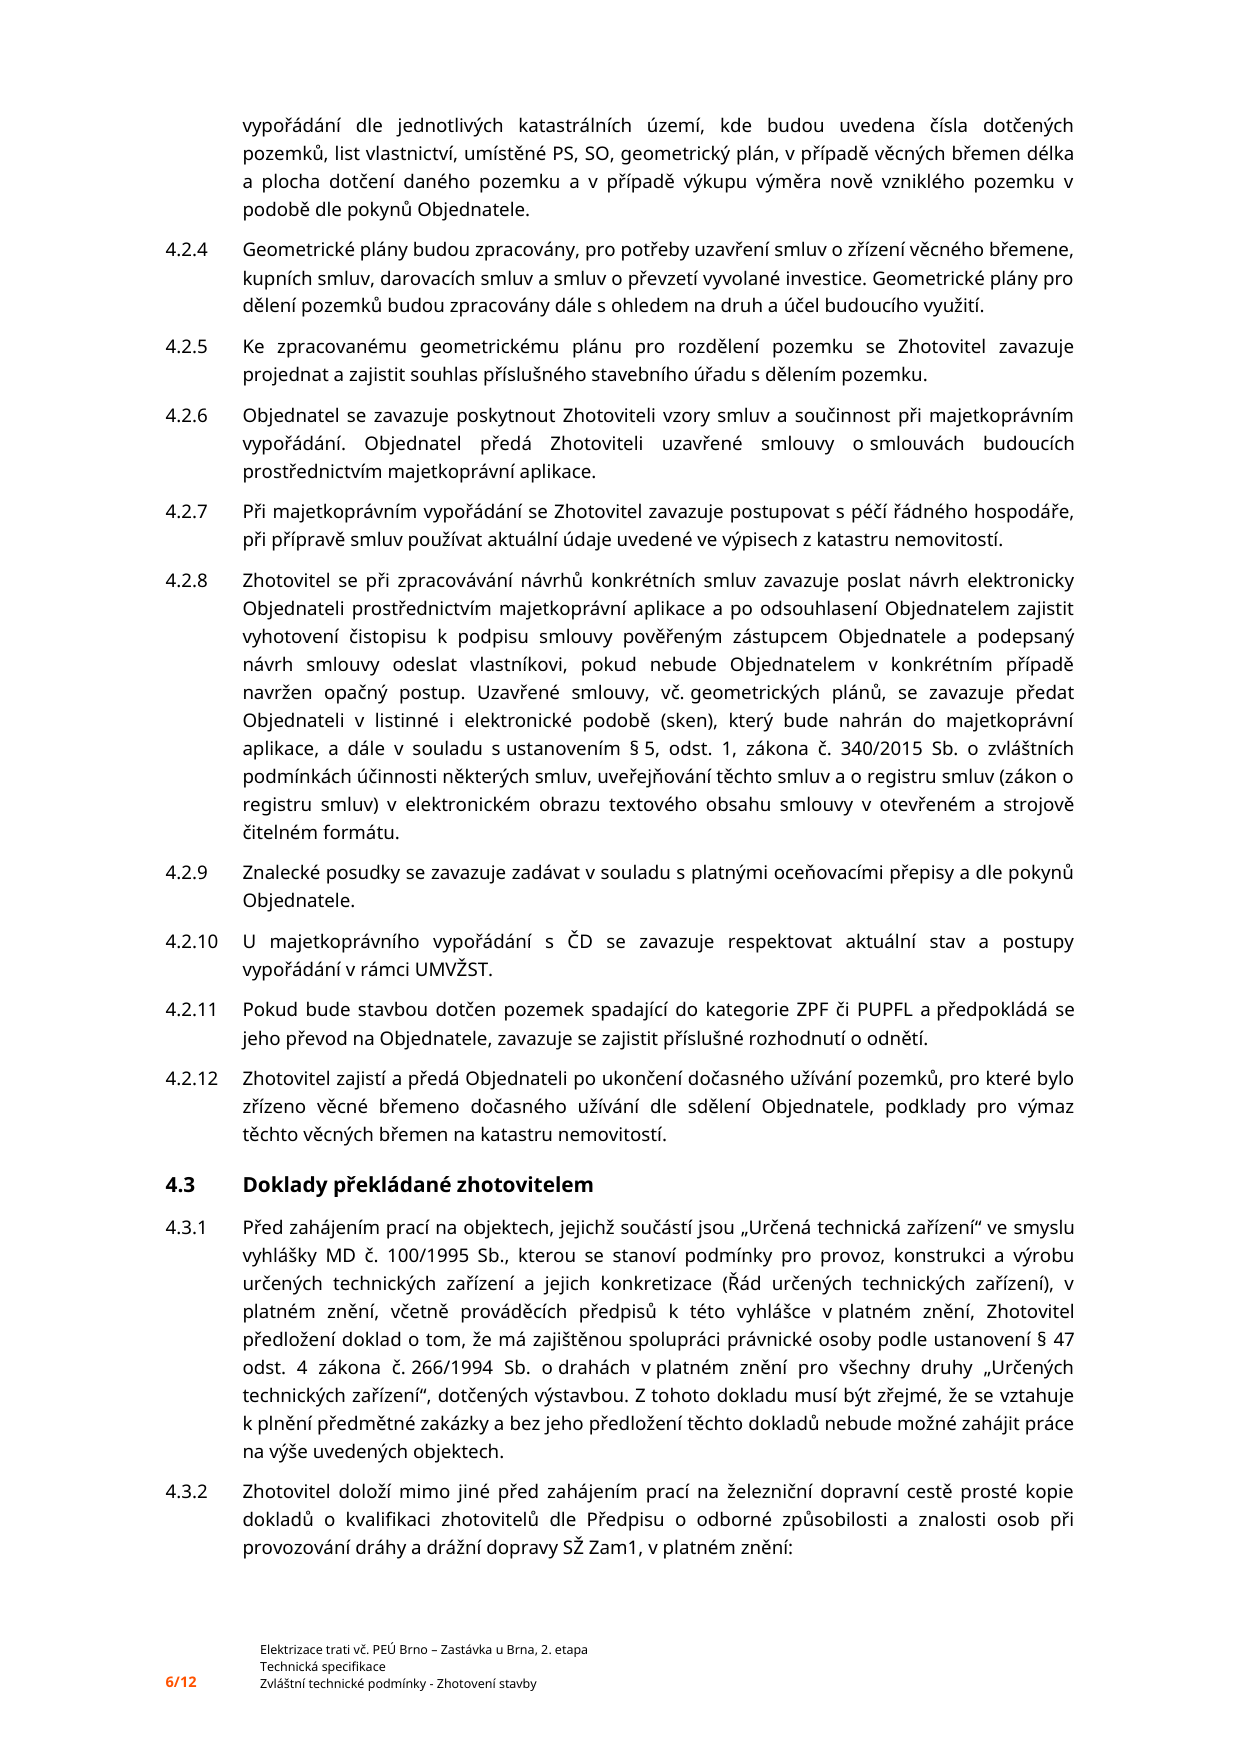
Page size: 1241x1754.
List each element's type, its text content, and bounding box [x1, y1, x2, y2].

text Ke zpracovanému geometrickému plánu pro rozdělení pozemku se Zhotovitel zavazuje projednat a zajistit souhlas příslušného stavebního úřadu s dělením pozemku. [165, 333, 1075, 387]
text Doklady překládané zhotovitelem [165, 1170, 1075, 1199]
text Před zahájením prací na objektech, jejichž součástí jsou „Určená technická zařízení“ ve smyslu vyhlášky MD č. 100/1995 Sb., kterou se stanoví podmínky pro provoz, konstrukci a výrobu určených technických zařízení a jejich konkretizace (Řád určených technických zařízení), v platném znění, včetně prováděcích předpisů k této vyhlášce v platném znění, Zhotovitel předložení doklad o tom, že má zajištěnou spolupráci právnické osoby podle ustanovení § 47 odst. 4 zákona č. 266/1994 Sb. o drahách v platném znění pro všechny druhy „Určených technických zařízení“, dotčených výstavbou. Z tohoto dokladu musí být zřejmé, že se vztahuje k plnění předmětné zakázky a bez jeho předložení těchto dokladů nebude možné zahájit práce na výše uvedených objektech. [165, 1214, 1075, 1464]
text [165, 112, 1075, 222]
text Při majetkoprávním vypořádání se Zhotovitel zavazuje postupovat s péčí řádného hospodáře, při přípravě smluv používat aktuální údaje uvedené ve výpisech z katastru nemovitostí. [165, 498, 1075, 552]
text Zhotovitel doloží mimo jiné před zahájením prací na železniční dopravní cestě prosté kopie dokladů o kvalifikaci zhotovitelů dle Předpisu o odborné způsobilosti a znalosti osob při provozování dráhy a drážní dopravy SŽ Zam1, v platném znění: [165, 1479, 1075, 1560]
text Geometrické plány budou zpracovány, pro potřeby uzavření smluv o zřízení věcného břemene, kupních smluv, darovacích smluv a smluv o převzetí vyvolané investice. Geometrické plány pro dělení pozemků budou zpracovány dále s ohledem na druh a účel budoucího využití. [165, 237, 1075, 318]
text Zhotovitel se při zpracovávání návrhů konkrétních smluv zavazuje poslat návrh elektronicky Objednateli prostřednictvím majetkoprávní aplikace a po odsouhlasení Objednatelem zajistit vyhotovení čistopisu k podpisu smlouvy pověřeným zástupcem Objednatele a podepsaný návrh smlouvy odeslat vlastníkovi, pokud nebude Objednatelem v konkrétním případě navržen opačný postup. Uzavřené smlouvy, vč. geometrických plánů, se zavazuje předat Objednateli v listinné i elektronické podobě (sken), který bude nahrán do majetkoprávní aplikace, a dále v souladu s ustanovením § 5, odst. 1, zákona č. 340/2015 Sb. o zvláštních podmínkách účinnosti některých smluv, uveřejňování těchto smluv a o registru smluv (zákon o registru smluv) v elektronickém obrazu textového obsahu smlouvy v otevřeném a strojově čitelném formátu. [165, 567, 1075, 845]
text Znalecké posudky se zavazuje zadávat v souladu s platnými oceňovacími přepisy a dle pokynů Objednatele. [165, 860, 1075, 913]
text Pokud bude stavbou dotčen pozemek spadající do kategorie ZPF či PUPFL a předpokládá se jeho převod na Objednatele, zavazuje se zajistit příslušné rozhodnutí o odnětí. [165, 997, 1075, 1050]
text U majetkoprávního vypořádání s ČD se zavazuje respektovat aktuální stav a postupy vypořádání v rámci UMVŽST. [165, 928, 1075, 982]
text Objednatel se zavazuje poskytnout Zhotoviteli vzory smluv a součinnost při majetkoprávním vypořádání. Objednatel předá Zhotoviteli uzavřené smlouvy o smlouvách budoucích prostřednictvím majetkoprávní aplikace. [165, 402, 1075, 483]
text Zhotovitel zajistí a předá Objednateli po ukončení dočasného užívání pozemků, pro které bylo zřízeno věcné břemeno dočasného užívání dle sdělení Objednatele, podklady pro výmaz těchto věcných břemen na katastru nemovitostí. [165, 1065, 1075, 1147]
